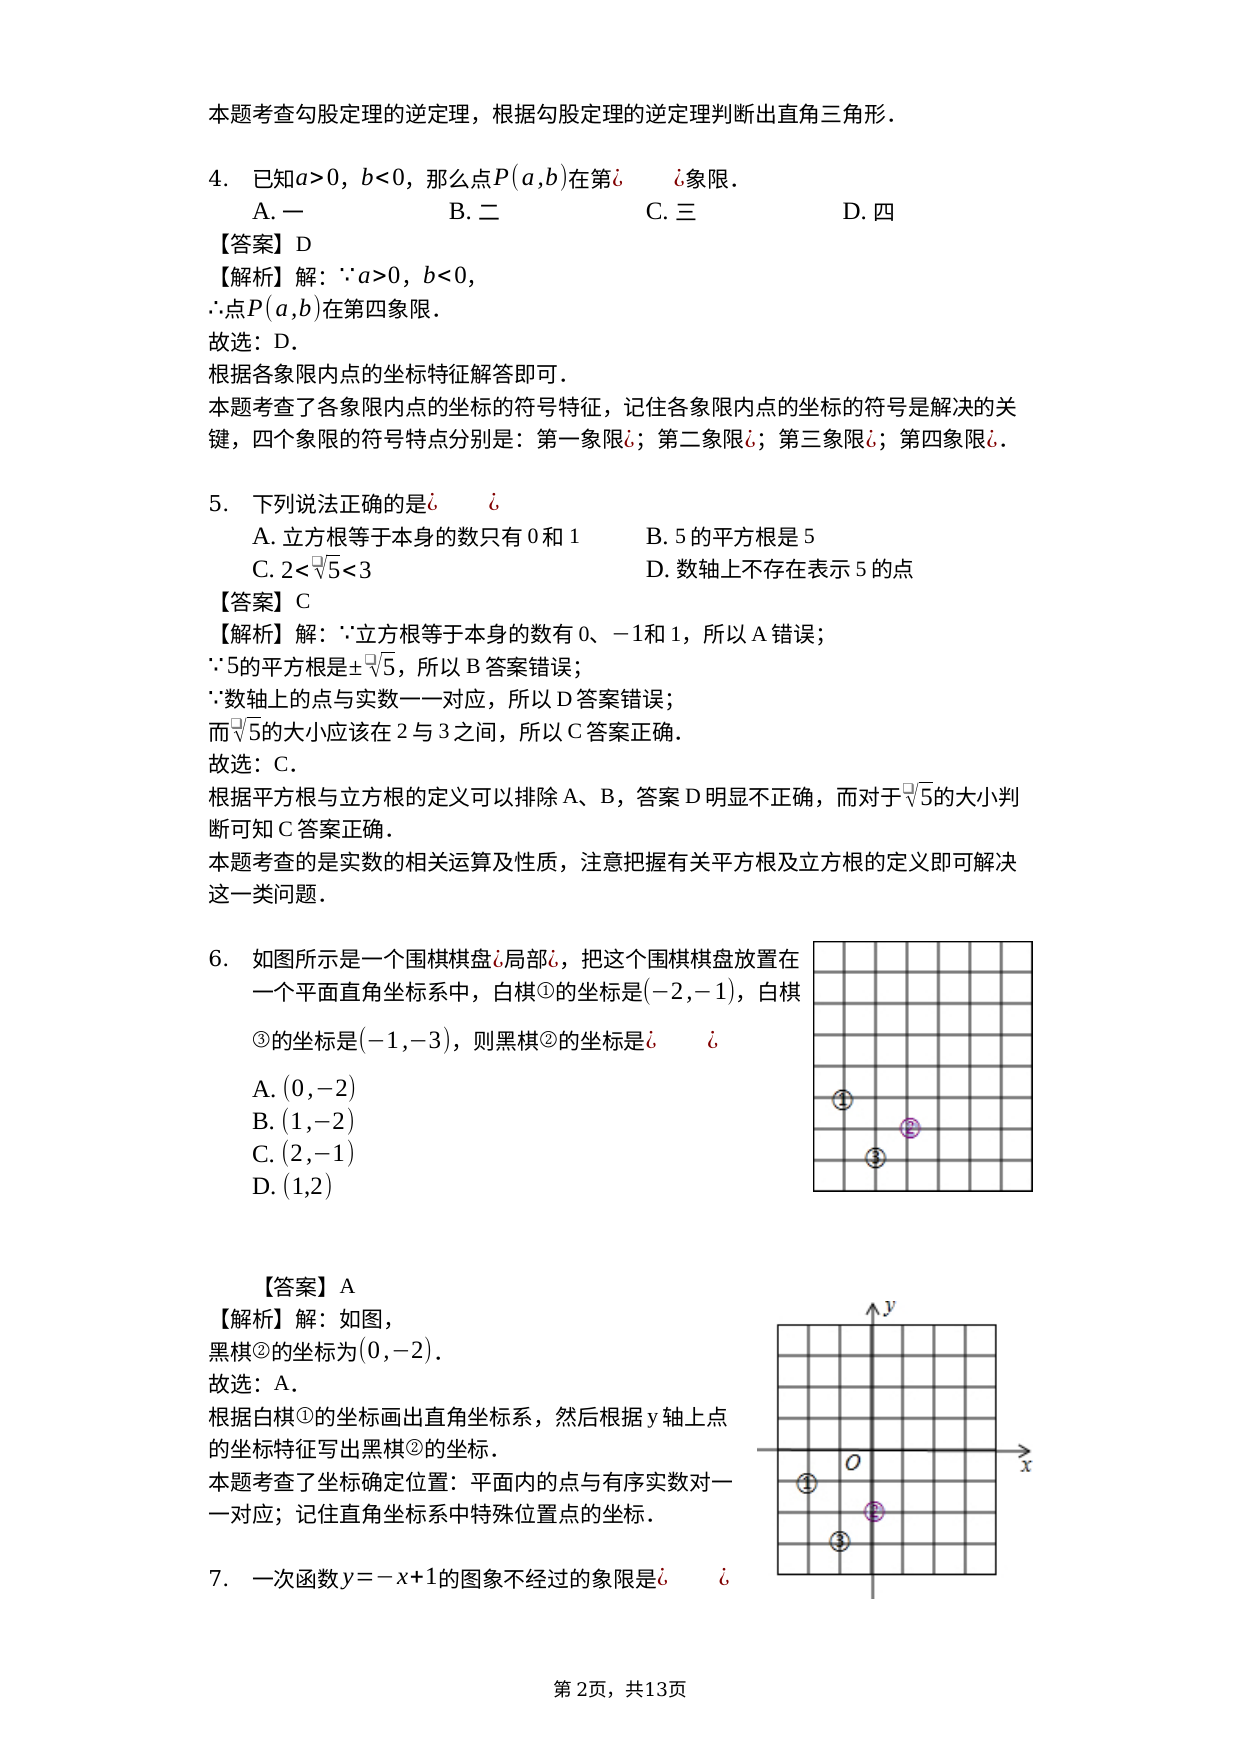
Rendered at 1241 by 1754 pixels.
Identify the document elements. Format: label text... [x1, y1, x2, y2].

text 【答案】A [252, 1269, 1032, 1302]
text A. B. C. D. [252, 1072, 1032, 1267]
picture [757, 1301, 1033, 1599]
list 一次函数的图象不经过的象限是 [208, 1562, 757, 1594]
text 【答案】C [208, 584, 1032, 617]
text 【解析】解：如图， 黑棋的坐标为． 故选：A． 根据白棋的坐标画出直角坐标系，然后根据y轴上点的坐标特征写出黑棋的坐标． 本题考查了坐标确定位置：平面内的点与有序实数对一一对应；记住直角坐标系中特殊位置点的坐标． [208, 1302, 757, 1562]
list 如图所示是一个围棋棋盘局部，把这个围棋棋盘放置在一个平面直角坐标系中，白棋的坐标是，白棋的坐标是，则黑棋的坐标是 [208, 942, 813, 1072]
list 已知，，那么点在第 象限． [208, 162, 1032, 194]
text A. 立方根等于本身的数只有0和1 B. 5的平方根是5 C. D. 数轴上不存在表示5的点 [252, 519, 1032, 584]
list 下列说法正确的是 [208, 487, 1032, 519]
picture [813, 941, 1033, 1192]
text A. 一 B. 二 C. 三 D. 四 [252, 194, 1032, 227]
text 【解析】解：立方根等于本身的数有0、和1，所以A错误； 的平方根是，所以B答案错误； 数轴上的点与实数一一对应，所以D答案错误； 而的大小应该在2与3之间，所以C答案正确． 故选：C． 根据平方根与立方根的定义可以排除A、B，答案D明显不正确，而对于的大小判断可知C答案正确． 本题考查的是实数的相关运算及性质，注意把握有关平方根及立方根的定义即可解决这一类问题． [208, 617, 1032, 942]
text 【解析】解：，， 点在第四象限． 故选：D． 根据各象限内点的坐标特征解答即可． 本题考查了各象限内点的坐标的符号特征，记住各象限内点的坐标的符号是解决的关键，四个象限的符号特点分别是：第一象限；第二象限；第三象限；第四象限． [208, 259, 1032, 487]
text 【答案】D [208, 227, 1032, 259]
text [208, 97, 1032, 162]
